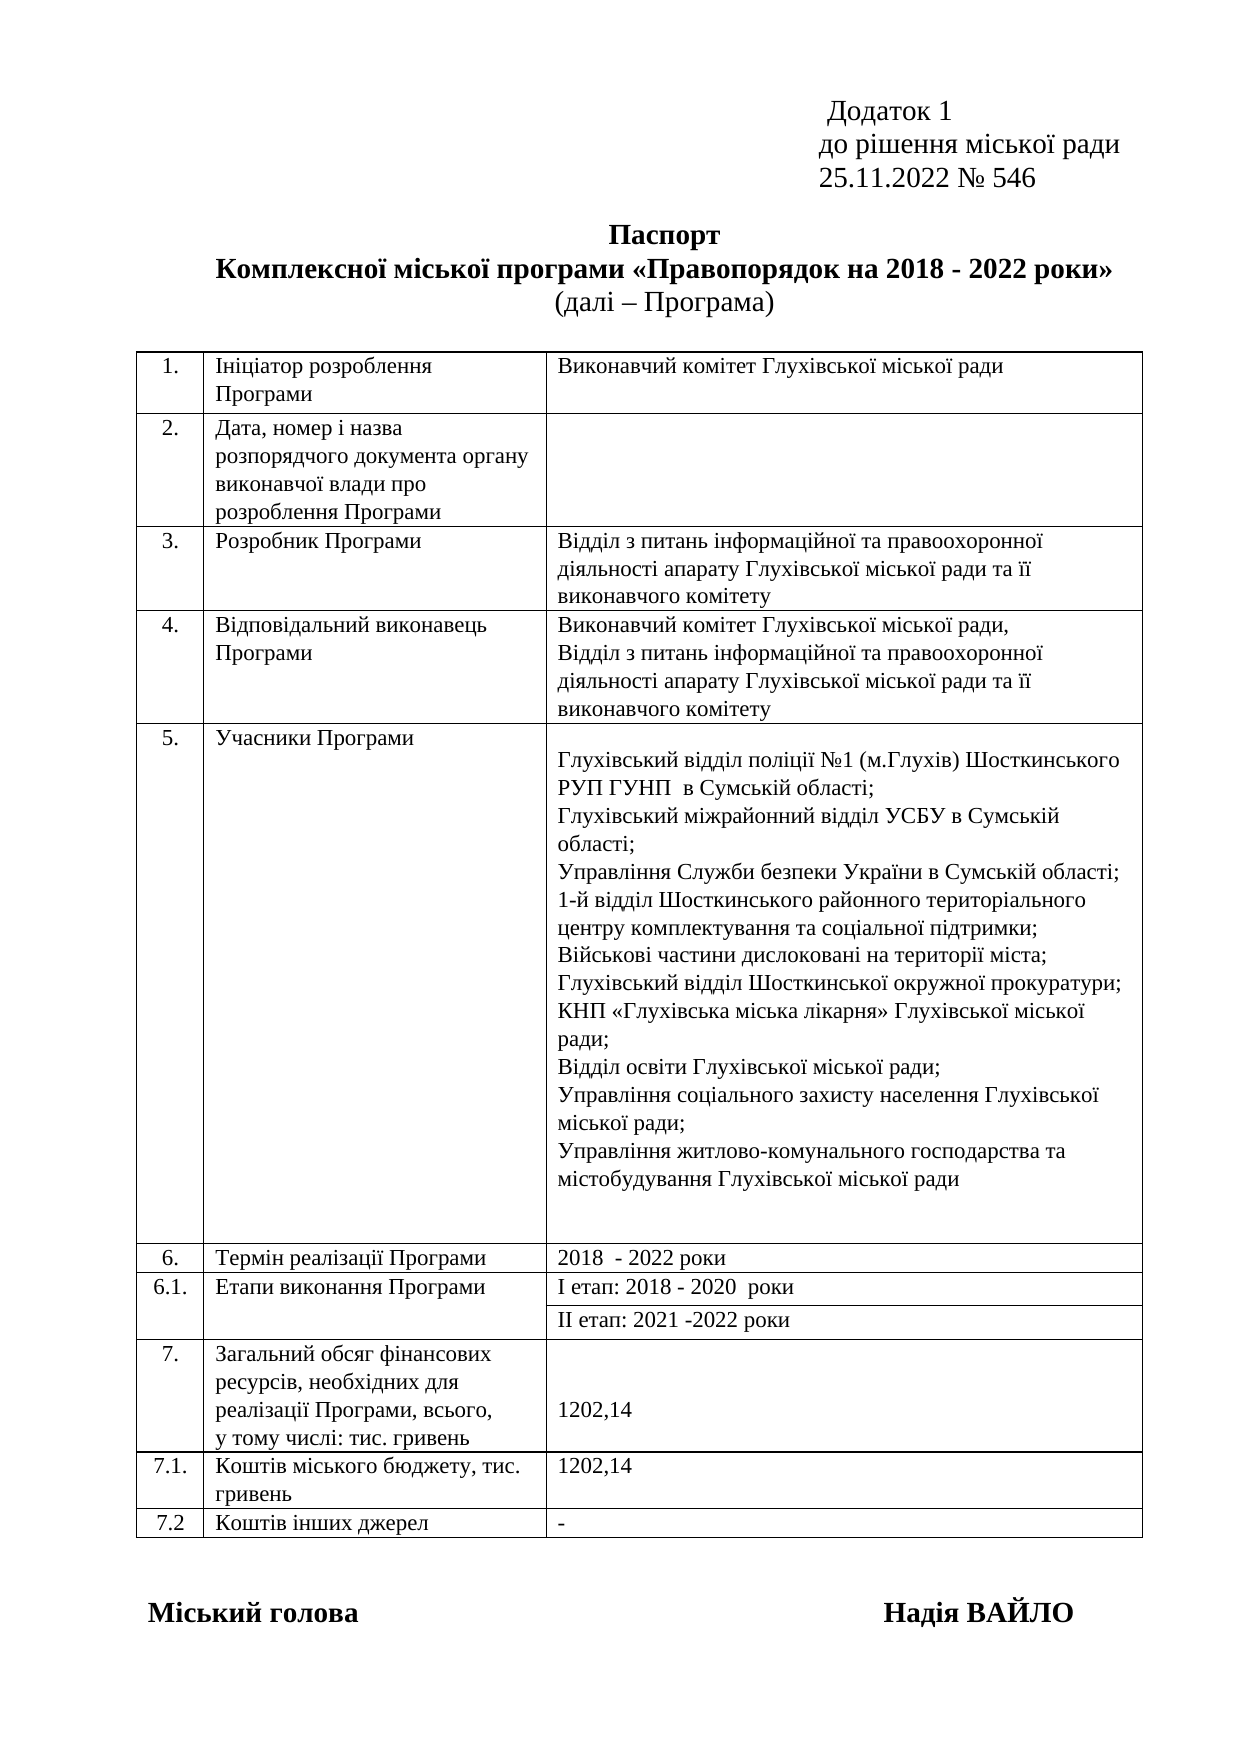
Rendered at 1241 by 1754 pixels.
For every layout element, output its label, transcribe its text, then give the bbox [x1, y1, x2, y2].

table_cell 2018 - 2022 роки [547, 1244, 1142, 1272]
table_cell 1202,14 [547, 1453, 1142, 1508]
table_cell 1202,14 [547, 1340, 1142, 1451]
table_cell Учасники Програми [204, 724, 546, 1243]
table_cell I етап: 2018 - 2020 роки [547, 1273, 1142, 1305]
table_cell Загальний обсяг фінансових ресурсів, необхідних для реалізації Програми, всього, у тому числі: тис. гривень [204, 1340, 546, 1451]
table_cell - [547, 1509, 1142, 1537]
table_cell Відповідальний виконавець Програми [204, 611, 546, 723]
table_header 1. [137, 353, 203, 413]
table_cell 6. [137, 1244, 203, 1272]
table_cell Виконавчий комітет Глухівської міської ради, Відділ з питань інформаційної та правоохоронної діяльності апарату Глухівської міської ради та її виконавчого комітету [547, 611, 1142, 723]
table_cell 7.1. [137, 1453, 203, 1508]
table_cell 6.1. [137, 1273, 203, 1339]
table_cell Глухівський відділ поліції №1 (м.Глухів) Шосткинського РУП ГУНП в Сумській області; Глухівський міжрайонний відділ УСБУ в Сумській області; Управління Служби безпеки України в Сумській області; 1-й відділ Шосткинського районного територіального центру комплектування та соціальної підтримки; Військові частини дислоковані на території міста; Глухівський відділ Шосткинської окружної прокуратури; КНП «Глухівська міська лікарня» Глухівської міської ради; Відділ освіти Глухівської міської ради; Управління соціального захисту населення Глухівської міської ради; Управління житлово-комунального господарства та містобудування Глухівської міської ради [547, 724, 1142, 1243]
text Комплексної міської програми «Правопорядок на 2018 - 2022 роки» [148, 251, 1181, 284]
table_cell Етапи виконання Програми [204, 1273, 546, 1339]
text (далі – Програма) [148, 284, 1181, 318]
text Паспорт [148, 217, 1181, 251]
table_cell 7. [137, 1340, 203, 1451]
table_cell ІІ етап: 2021 -2022 роки [547, 1306, 1142, 1339]
table_cell Коштів інших джерел [204, 1509, 546, 1537]
text Додаток 1 [812, 93, 1181, 126]
table_cell [547, 414, 1142, 526]
table_cell Відділ з питань інформаційної та правоохоронної діяльності апарату Глухівської міської ради та її виконавчого комітету [547, 527, 1142, 610]
table_cell Коштів міського бюджету, тис. гривень [204, 1453, 546, 1508]
text Міський голова Надія ВАЙЛО [148, 1595, 1181, 1629]
text до рішення міської ради [148, 126, 1181, 160]
table_cell Розробник Програми [204, 527, 546, 610]
table_header Виконавчий комітет Глухівської міської ради [547, 353, 1142, 413]
table_cell 5. [137, 724, 203, 1243]
table_header Ініціатор розроблення Програми [204, 353, 546, 413]
table_cell 7.2 [137, 1509, 203, 1537]
table_cell 4. [137, 611, 203, 723]
table_cell Дата, номер і назва розпорядчого документа органу виконавчої влади про розроблення Програми [204, 414, 546, 526]
table_cell 3. [137, 527, 203, 610]
text 25.11.2022 № 546 [148, 160, 1181, 193]
table_cell 2. [137, 414, 203, 526]
table_cell Термін реалізації Програми [204, 1244, 546, 1272]
